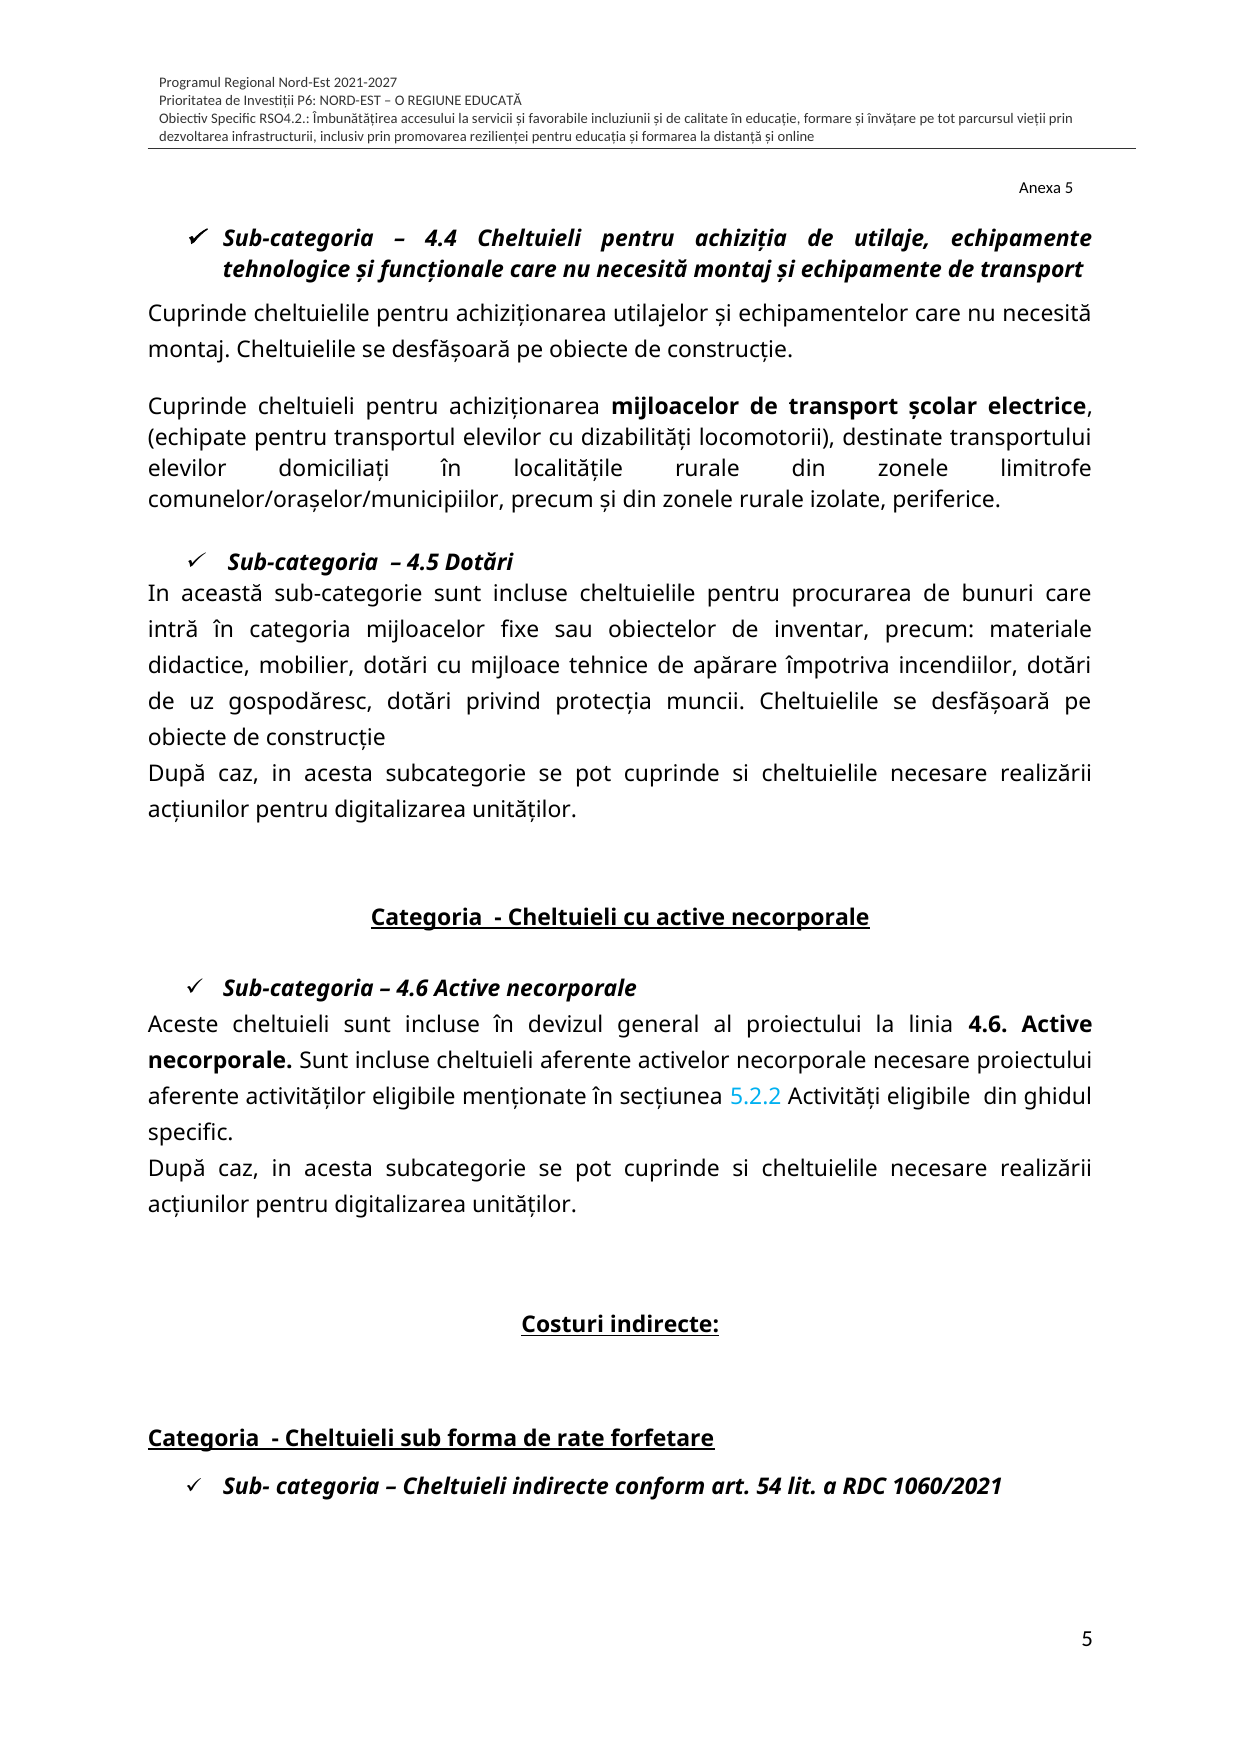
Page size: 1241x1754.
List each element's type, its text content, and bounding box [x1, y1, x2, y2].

text Cuprinde cheltuielile pentru achiziționarea utilajelor și echipamentelor care nu necesită montaj. Cheltuielile se desfășoară pe obiecte de construcție. [148, 297, 1093, 364]
list Aceste cheltuieli sunt incluse în devizul general al proiectului la linia 4.6. Active necorporale. Sunt incluse cheltuieli aferente activelor necorporale necesare proiectului aferente activităților eligibile menționate în secțiunea 5.2.2 Activități eligibile din ghidul specific. [148, 1008, 1093, 1147]
list După caz, in acesta subcategorie se pot cuprinde si cheltuielile necesare realizării acțiunilor pentru digitalizarea unităților. [148, 1152, 1093, 1219]
list Sub-categoria – 4.6 Active necorporale [185, 972, 1093, 1004]
list Sub- categoria – Cheltuieli indirecte conform art. 54 lit. a RDC 1060/2021 [185, 1470, 1093, 1502]
text Costuri indirecte: [148, 1308, 1093, 1339]
list Categoria - Cheltuieli cu active necorporale [148, 901, 1093, 932]
list Sub-categoria – 4.5 Dotări [184, 546, 1093, 577]
list In această sub-categorie sunt incluse cheltuielile pentru procurarea de bunuri care intră în categoria mijloacelor fixe sau obiectelor de inventar, precum: materiale didactice, mobilier, dotări cu mijloace tehnice de apărare împotriva incendiilor, dotări de uz gospodăresc, dotări privind protecția muncii. Cheltuielile se desfășoară pe obiecte de construcție [148, 577, 1093, 752]
list Sub-categoria – 4.4 Cheltuieli pentru achiziția de utilaje, echipamente tehnologice și funcționale care nu necesită montaj și echipamente de transport [185, 222, 1093, 284]
list După caz, in acesta subcategorie se pot cuprinde si cheltuielile necesare realizării acțiunilor pentru digitalizarea unităților. [148, 757, 1093, 824]
text Categoria - Cheltuieli sub forma de rate forfetare [148, 1422, 1093, 1453]
list Cuprinde cheltuieli pentru achiziționarea mijloacelor de transport școlar electrice, (echipate pentru transportul elevilor cu dizabilități locomotorii), destinate transportului elevilor domiciliați în localitățile rurale din zonele limitrofe comunelor/orașelor/municipiilor, precum și din zonele rurale izolate, periferice. [148, 389, 1093, 514]
